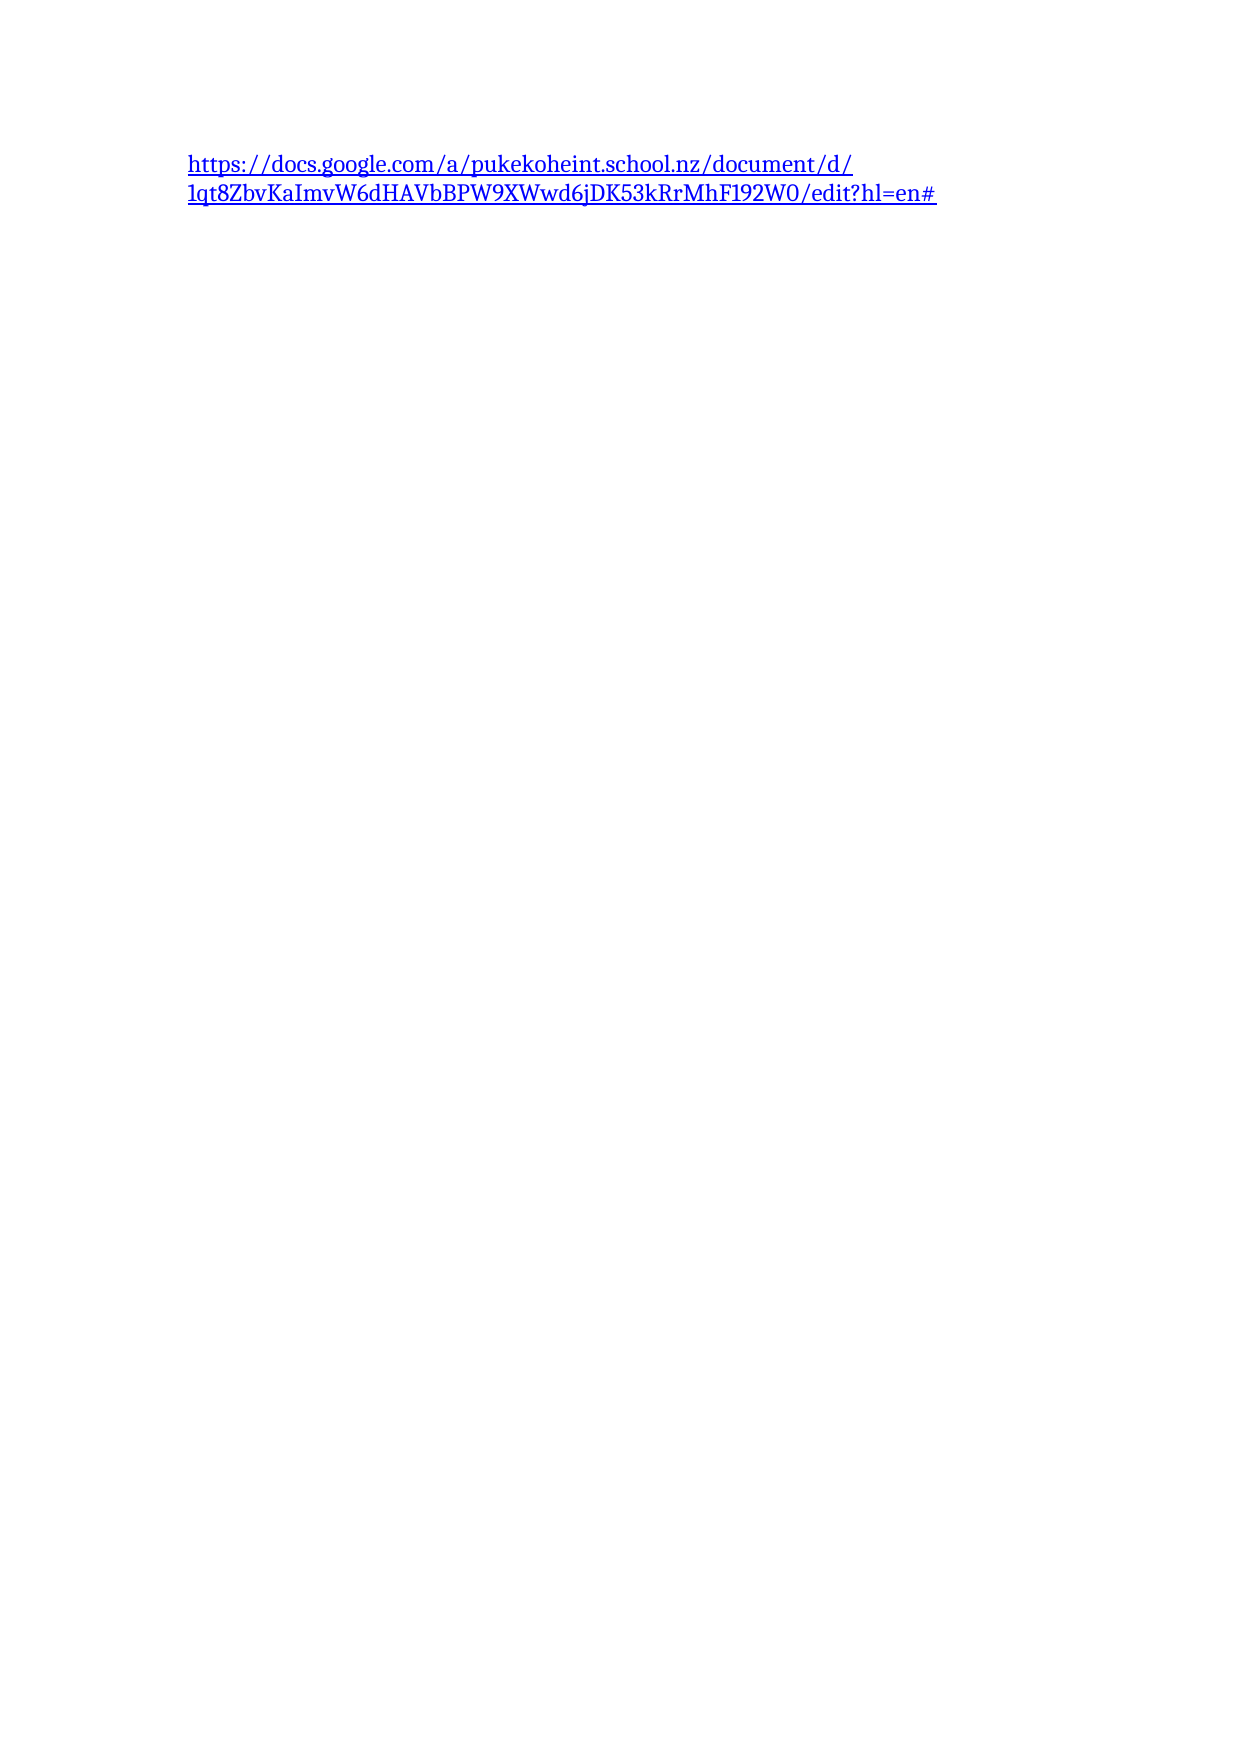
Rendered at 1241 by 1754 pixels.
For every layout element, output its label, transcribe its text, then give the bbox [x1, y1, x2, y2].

text https://docs.google.com/a/pukekoheint.school.nz/document/d/1qt8ZbvKaImvW6dHAVbBPW9XWwd6jDK53kRrMhF192W0/edit?hl=en# [187, 150, 1053, 207]
